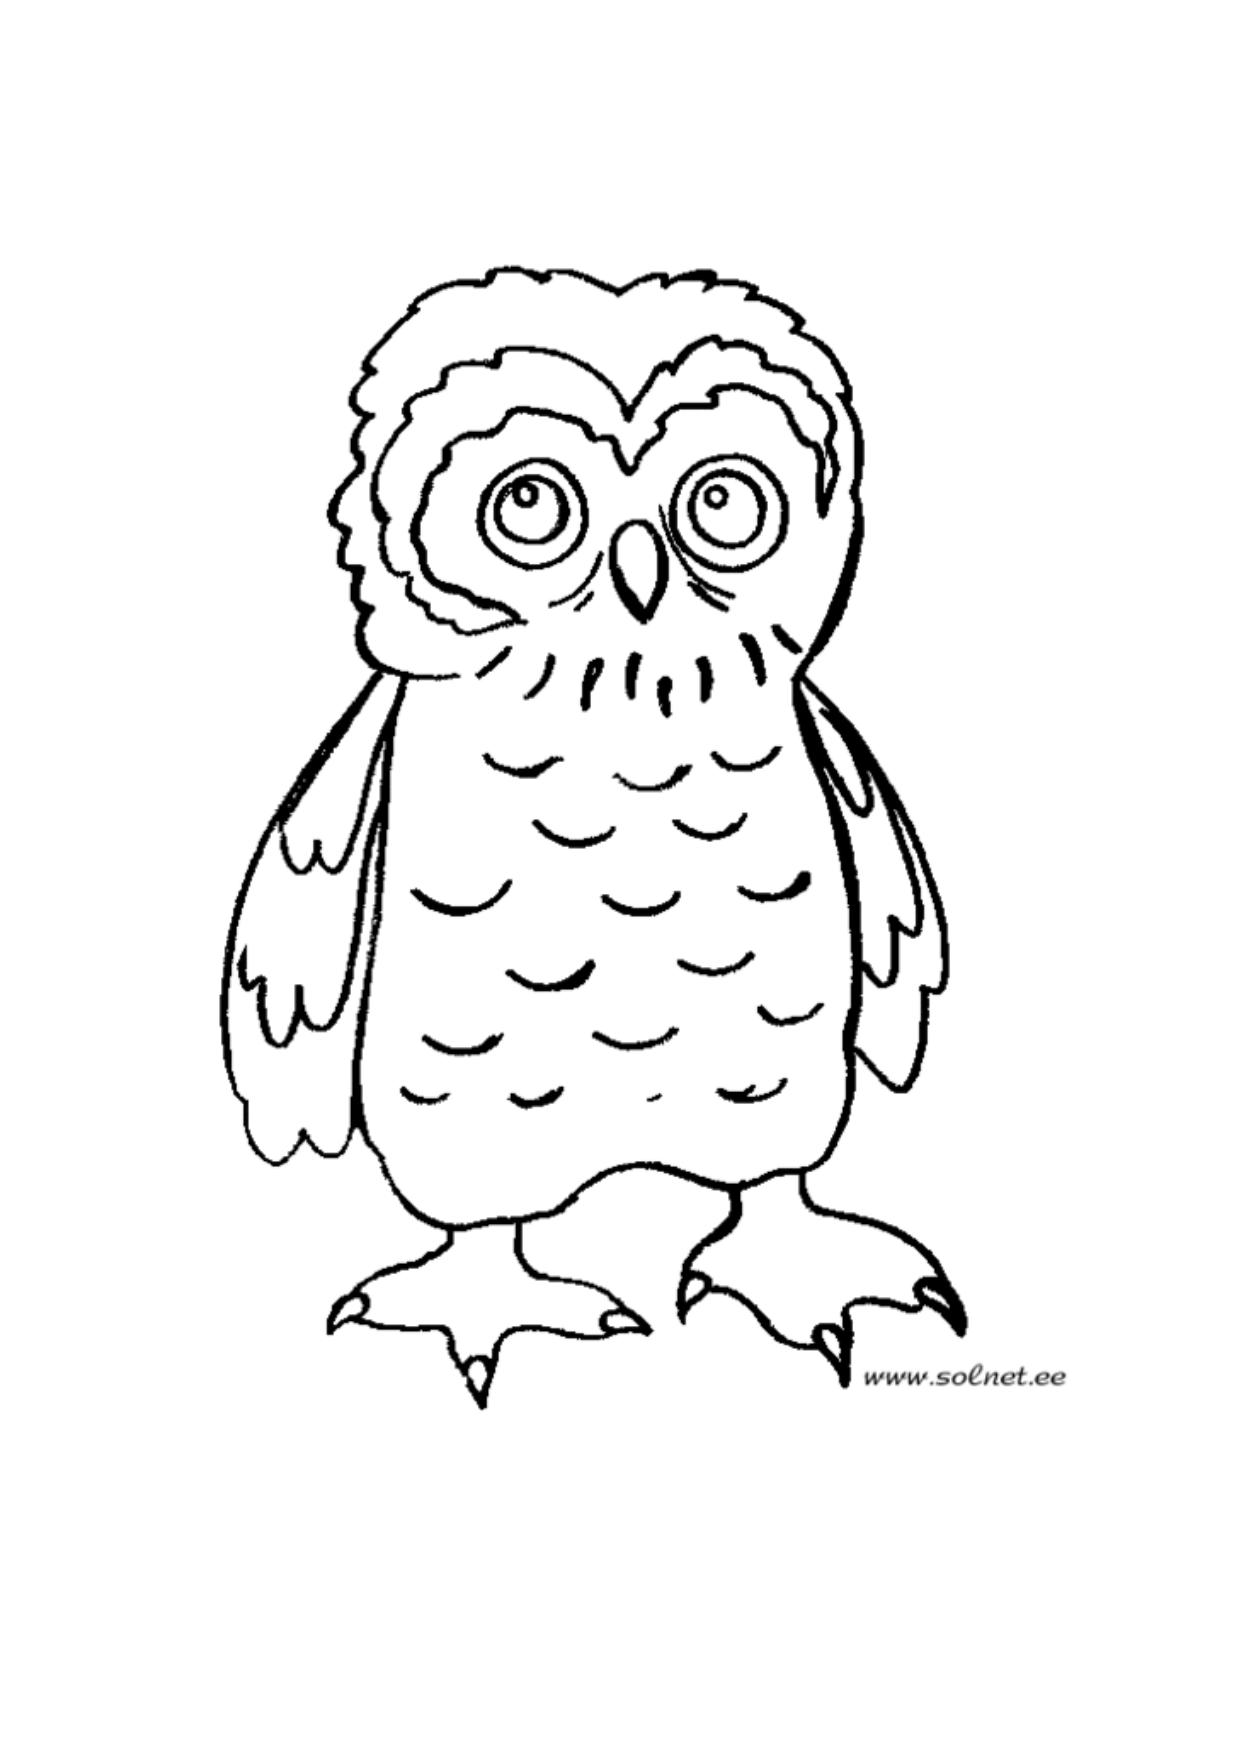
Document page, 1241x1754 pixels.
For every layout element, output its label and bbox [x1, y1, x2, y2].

picture [157, 234, 1093, 1422]
